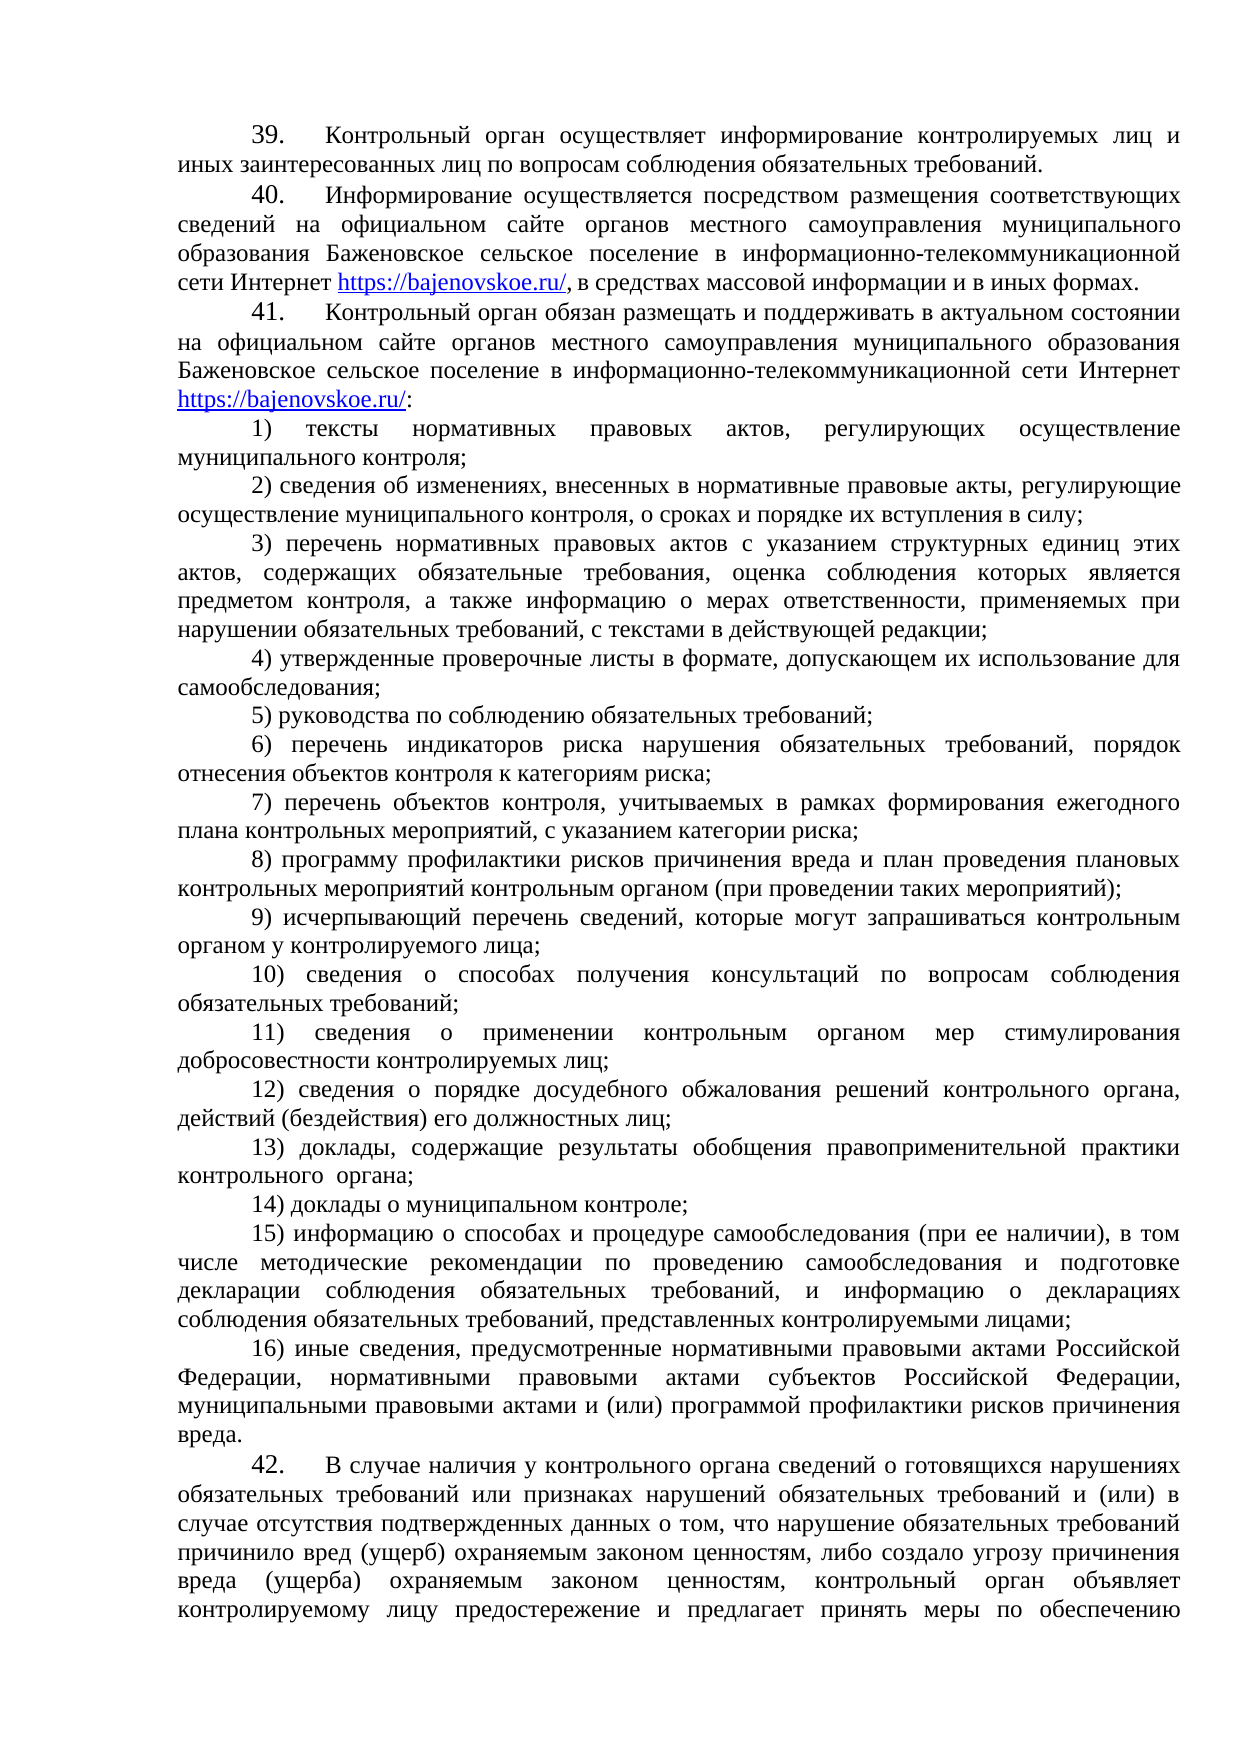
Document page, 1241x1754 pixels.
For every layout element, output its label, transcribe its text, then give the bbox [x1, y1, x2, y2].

text 5) руководства по соблюдению обязательных требований; [177, 700, 1181, 729]
text 3) перечень нормативных правовых актов с указанием структурных единиц этих актов, содержащих обязательные требования, оценка соблюдения которых является предметом контроля, а также информацию о мерах ответственности, применяемых при нарушении обязательных требований, с текстами в действующей редакции; [177, 528, 1181, 643]
text 4) утвержденные проверочные листы в формате, допускающем их использование для самообследования; [177, 643, 1181, 700]
text 2) сведения об изменениях, внесенных в нормативные правовые акты, регулирующие осуществление муниципального контроля, о сроках и порядке их вступления в силу; [177, 470, 1181, 528]
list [177, 1448, 1181, 1623]
text 10) сведения о способах получения консультаций по вопросам соблюдения обязательных требований; [177, 959, 1181, 1017]
text 13) доклады, содержащие результаты обобщения правоприменительной практики контрольного органа; [177, 1132, 1181, 1189]
text 1) тексты нормативных правовых актов, регулирующих осуществление муниципального контроля; [177, 413, 1181, 470]
text 7) перечень объектов контроля, учитываемых в рамках формирования ежегодного плана контрольных мероприятий, с указанием категории риска; [177, 787, 1181, 844]
list Контрольный орган осуществляет информирование контролируемых лиц и иных заинтересованных лиц по вопросам соблюдения обязательных требований. [177, 118, 1181, 178]
text 14) доклады о муниципальном контроле; [177, 1189, 1181, 1218]
text 6) перечень индикаторов риска нарушения обязательных требований, порядок отнесения объектов контроля к категориям риска; [177, 729, 1181, 787]
text 9) исчерпывающий перечень сведений, которые могут запрашиваться контрольным органом у контролируемого лица; [177, 902, 1181, 959]
text 15) информацию о способах и процедуре самообследования (при ее наличии), в том числе методические рекомендации по проведению самообследования и подготовке декларации соблюдения обязательных требований, и информацию о декларациях соблюдения обязательных требований, представленных контролируемыми лицами; [177, 1218, 1181, 1333]
text 12) сведения о порядке досудебного обжалования решений контрольного органа, действий (бездействия) его должностных лиц; [177, 1074, 1181, 1132]
text 16) иные сведения, предусмотренные нормативными правовыми актами Российской Федерации, нормативными правовыми актами субъектов Российской Федерации, муниципальными правовыми актами и (или) программой профилактики рисков причинения вреда. [177, 1333, 1181, 1448]
text 11) сведения о применении контрольным органом мер стимулирования добросовестности контролируемых лиц; [177, 1017, 1181, 1074]
list Информирование осуществляется посредством размещения соответствующих сведений на официальном сайте органов местного самоуправления муниципального образования Баженовское сельское поселение в информационно-телекоммуникационной сети Интернет https://bajenovskoe.ru/, в средствах массовой информации и в иных формах. [177, 178, 1181, 296]
text 8) программу профилактики рисков причинения вреда и план проведения плановых контрольных мероприятий контрольным органом (при проведении таких мероприятий); [177, 844, 1181, 902]
list Контрольный орган обязан размещать и поддерживать в актуальном состоянии на официальном сайте органов местного самоуправления муниципального образования Баженовское сельское поселение в информационно-телекоммуникационной сети Интернет https://bajenovskoe.ru/: [177, 296, 1181, 413]
